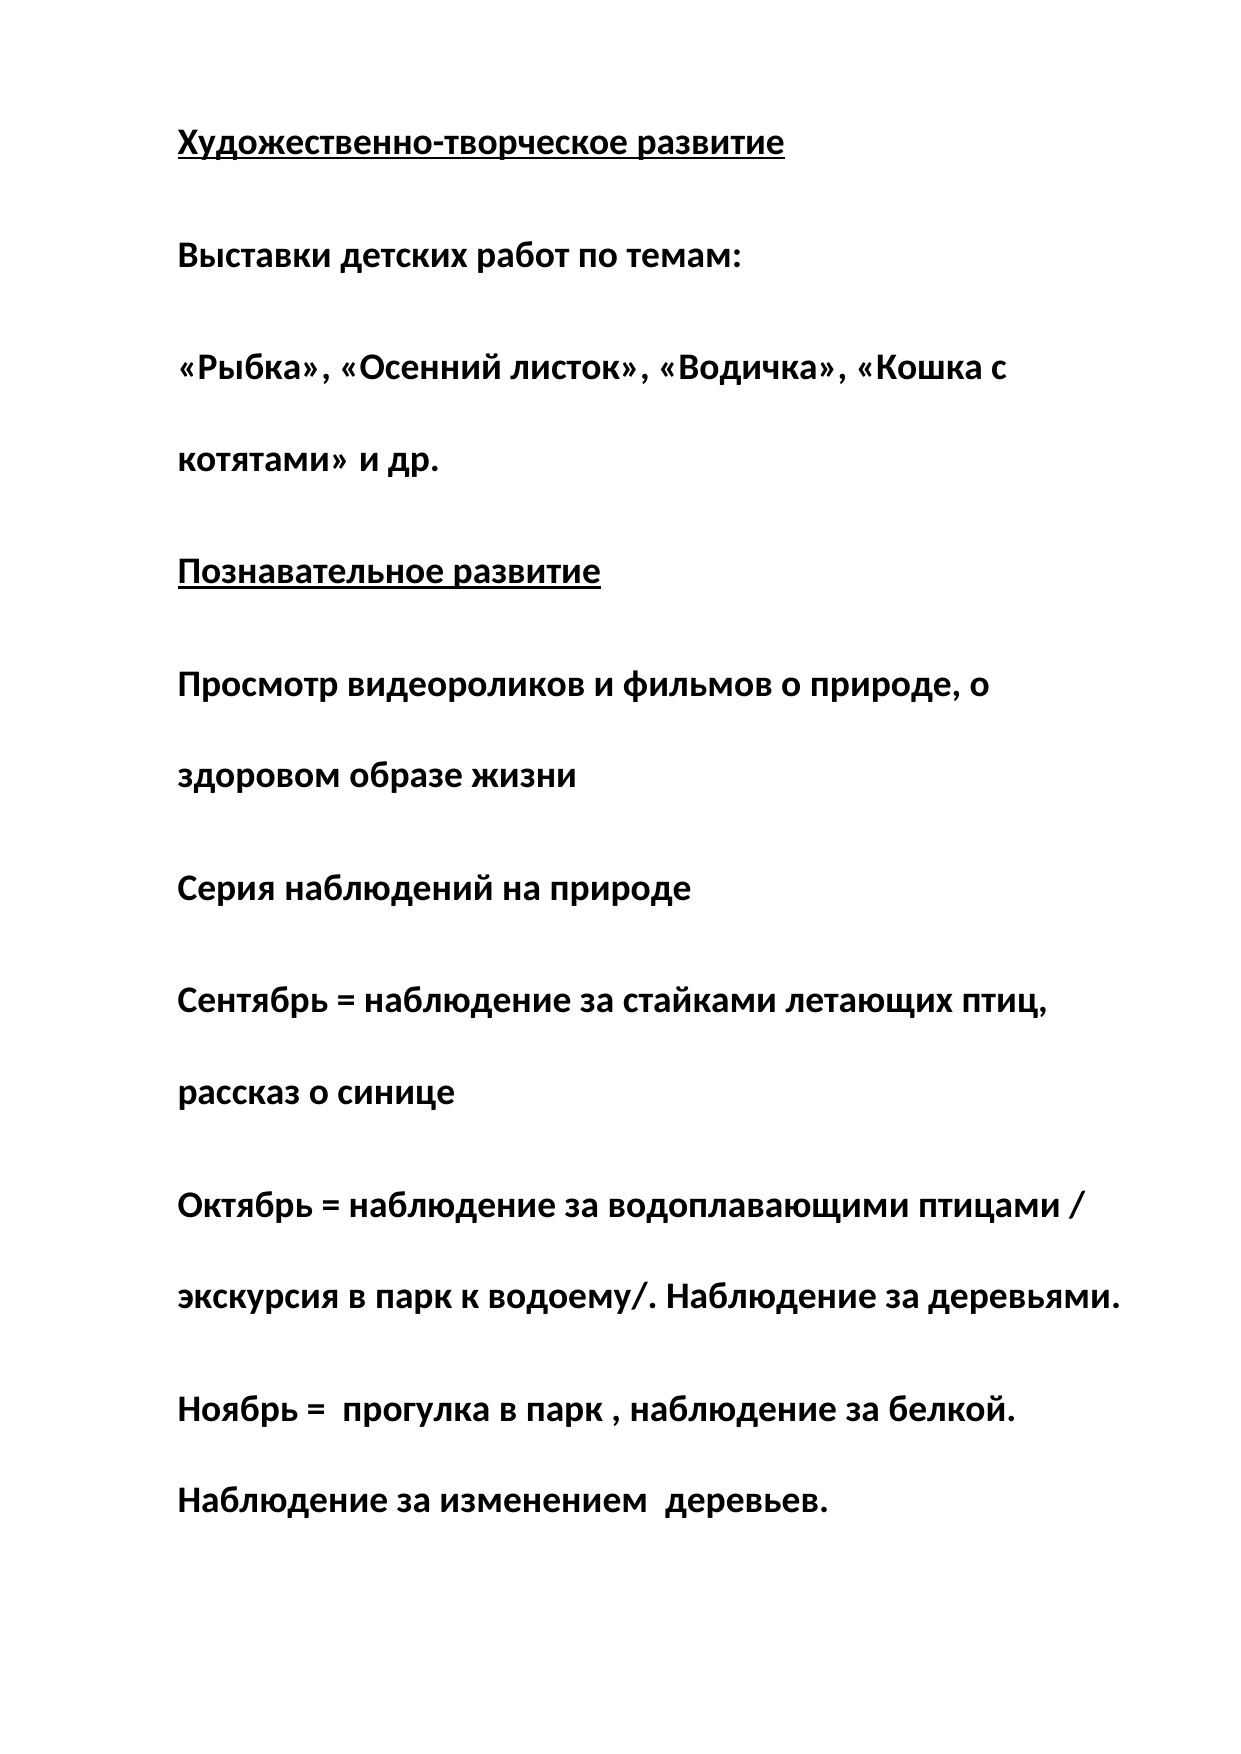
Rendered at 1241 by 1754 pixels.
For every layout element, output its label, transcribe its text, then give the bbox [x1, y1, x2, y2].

text Октябрь = наблюдение за водоплавающими птицами / экскурсия в парк к водоему/. Наблюдение за деревьями. [177, 1181, 1152, 1318]
text Выставки детских работ по темам: [177, 231, 1152, 276]
text Ноябрь = прогулка в парк , наблюдение за белкой. Наблюдение за изменением деревьев. [177, 1385, 1152, 1522]
text Просмотр видеороликов и фильмов о природе, о здоровом образе жизни [177, 660, 1152, 797]
text Серия наблюдений на природе [177, 864, 1152, 910]
text Сентябрь = наблюдение за стайками летающих птиц, рассказ о синице [177, 976, 1152, 1114]
text Художественно-творческое развитие [177, 118, 1152, 164]
text Познавательное развитие [177, 547, 1152, 593]
text «Рыбка», «Осенний листок», «Водичка», «Кошка с котятами» и др. [177, 343, 1152, 481]
